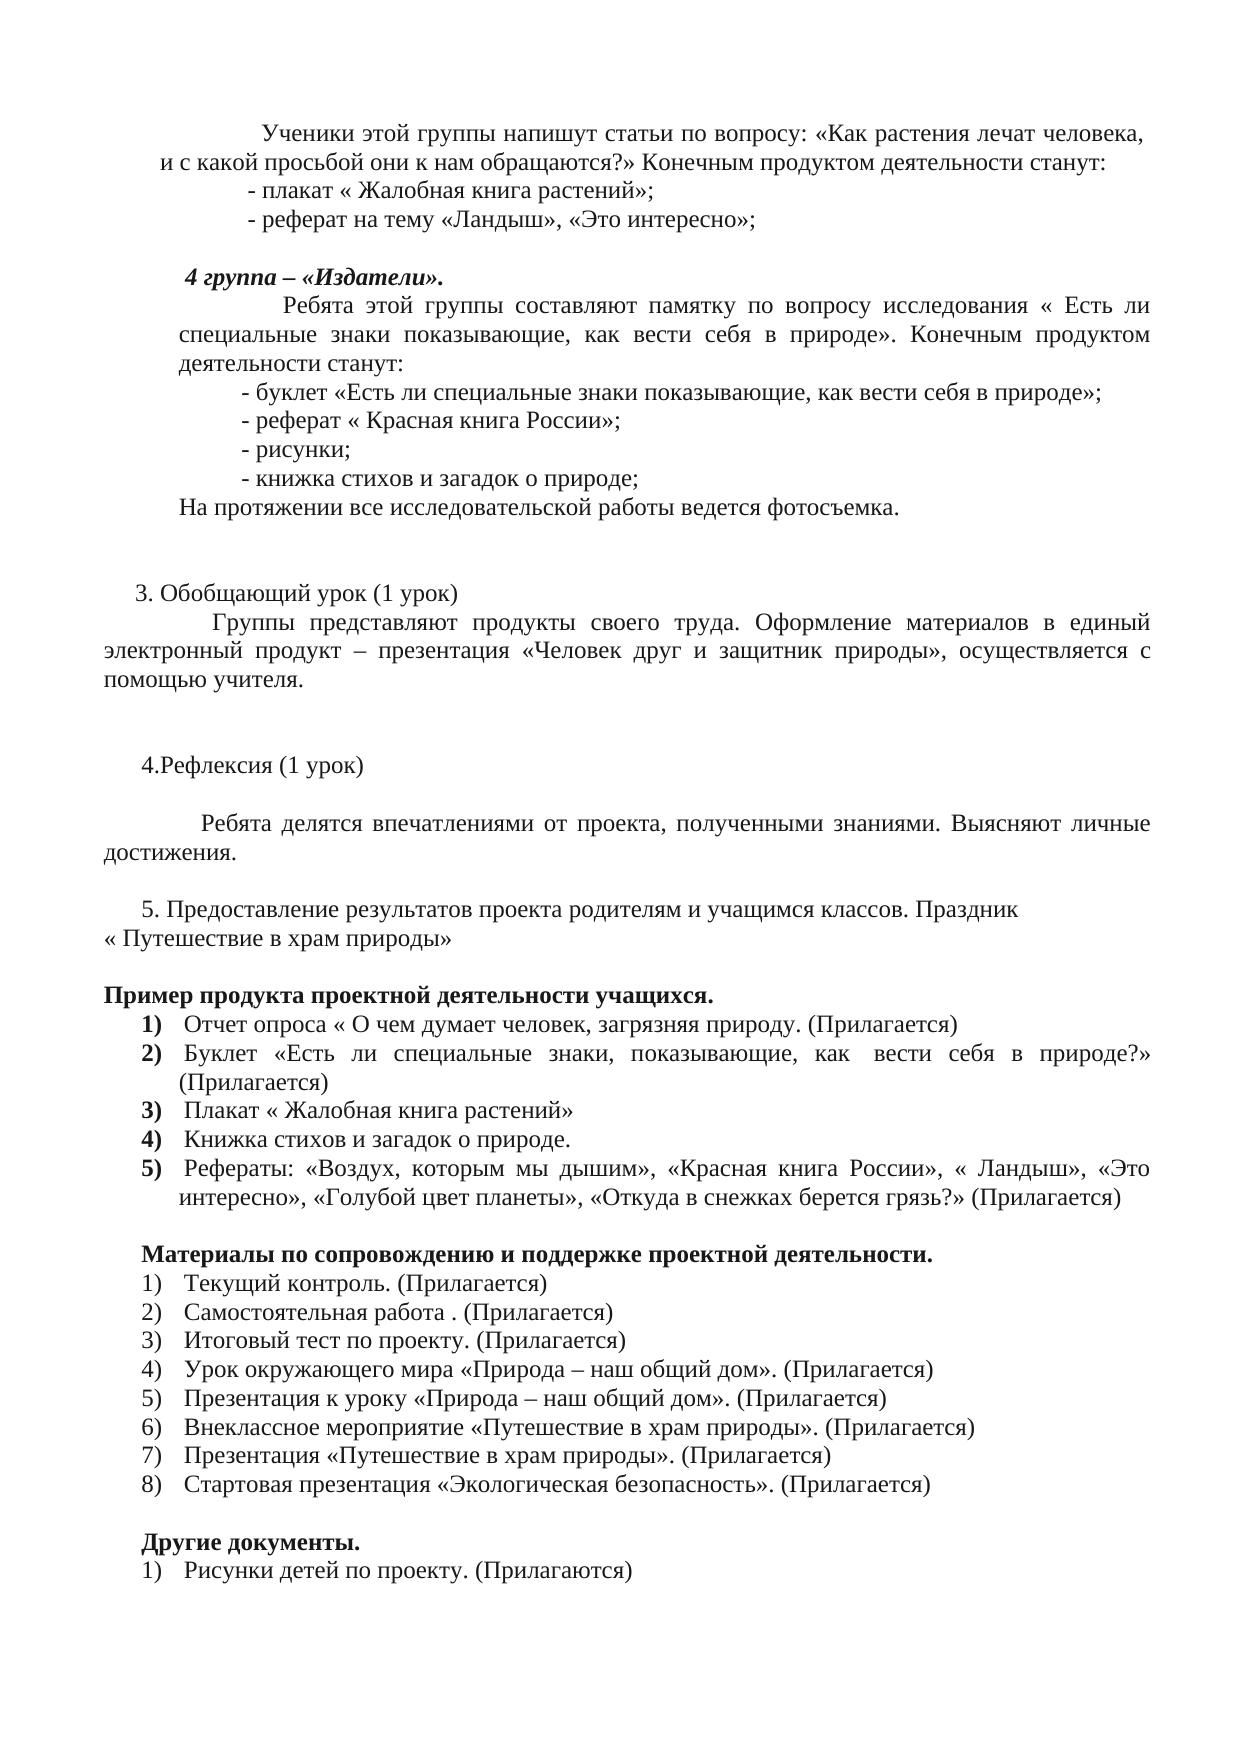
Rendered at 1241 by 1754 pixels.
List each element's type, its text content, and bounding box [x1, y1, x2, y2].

text 5. Предоставление результатов проекта родителям и учащимся классов. Праздник [103, 894, 1152, 923]
text 3. Обобщающий урок (1 урок) [103, 578, 1152, 607]
text 4) Урок окружающего мира «Природа – наш общий дом». (Прилагается) [141, 1354, 1152, 1383]
text - реферат на тему «Ландыш», «Это интересно»; [160, 204, 1152, 233]
text 3) Итоговый тест по проекту. (Прилагается) [141, 1326, 1152, 1354]
text - рисунки; [103, 434, 1152, 463]
text 1) Рисунки детей по проекту. (Прилагаются) [141, 1556, 1152, 1584]
text Другие документы. [141, 1527, 1152, 1556]
text 3) Плакат « Жалобная книга растений» [141, 1096, 1152, 1124]
text Материалы по сопровождению и поддержке проектной деятельности. [141, 1239, 1152, 1268]
text 8) Стартовая презентация «Экологическая безопасность». (Прилагается) [141, 1469, 1152, 1498]
text 4.Рефлексия (1 урок) [141, 751, 1152, 779]
text 7) Презентация «Путешествие в храм природы». (Прилагается) [141, 1441, 1152, 1469]
text Ученики этой группы напишут статьи по вопросу: «Как растения лечат человека, и с какой просьбой они к нам обращаются?» Конечным продуктом деятельности станут: [160, 118, 1152, 176]
text - реферат « Красная книга России»; [103, 406, 1152, 434]
text « Путешествие в храм природы» [103, 923, 1152, 952]
text Ребята этой группы составляют памятку по вопросу исследования « Есть ли специальные знаки показывающие, как вести себя в природе». Конечным продуктом деятельности станут: [178, 291, 1152, 377]
text 1) Отчет опроса « О чем думает человек, загрязняя природу. (Прилагается) [141, 1009, 1152, 1038]
text Группы представляют продукты своего труда. Оформление материалов в единый электронный продукт – презентация «Человек друг и защитник природы», осуществляется с помощью учителя. [103, 607, 1152, 693]
text 5) Презентация к уроку «Природа – наш общий дом». (Прилагается) [141, 1383, 1152, 1412]
text 4 группа – «Издатели». [103, 262, 1152, 291]
text 1) Текущий контроль. (Прилагается) [141, 1268, 1152, 1297]
text На протяжении все исследовательской работы ведется фотосъемка. [103, 492, 1152, 521]
text 4) Книжка стихов и загадок о природе. [141, 1124, 1152, 1153]
text 6) Внеклассное мероприятие «Путешествие в храм природы». (Прилагается) [141, 1412, 1152, 1441]
text 2) Буклет «Есть ли специальные знаки, показывающие, как вести себя в природе?» (Прилагается) [141, 1038, 1152, 1096]
text 2) Самостоятельная работа . (Прилагается) [141, 1297, 1152, 1326]
text Пример продукта проектной деятельности учащихся. [103, 981, 1152, 1009]
text - книжка стихов и загадок о природе; [103, 463, 1152, 492]
text - плакат « Жалобная книга растений»; [160, 176, 1152, 204]
text - буклет «Есть ли специальные знаки показывающие, как вести себя в природе»; [103, 377, 1152, 406]
text Ребята делятся впечатлениями от проекта, полученными знаниями. Выясняют личные достижения. [103, 808, 1152, 866]
text 5) Рефераты: «Воздух, которым мы дышим», «Красная книга России», « Ландыш», «Это интересно», «Голубой цвет планеты», «Откуда в снежках берется грязь?» (Прилагается) [141, 1153, 1152, 1211]
